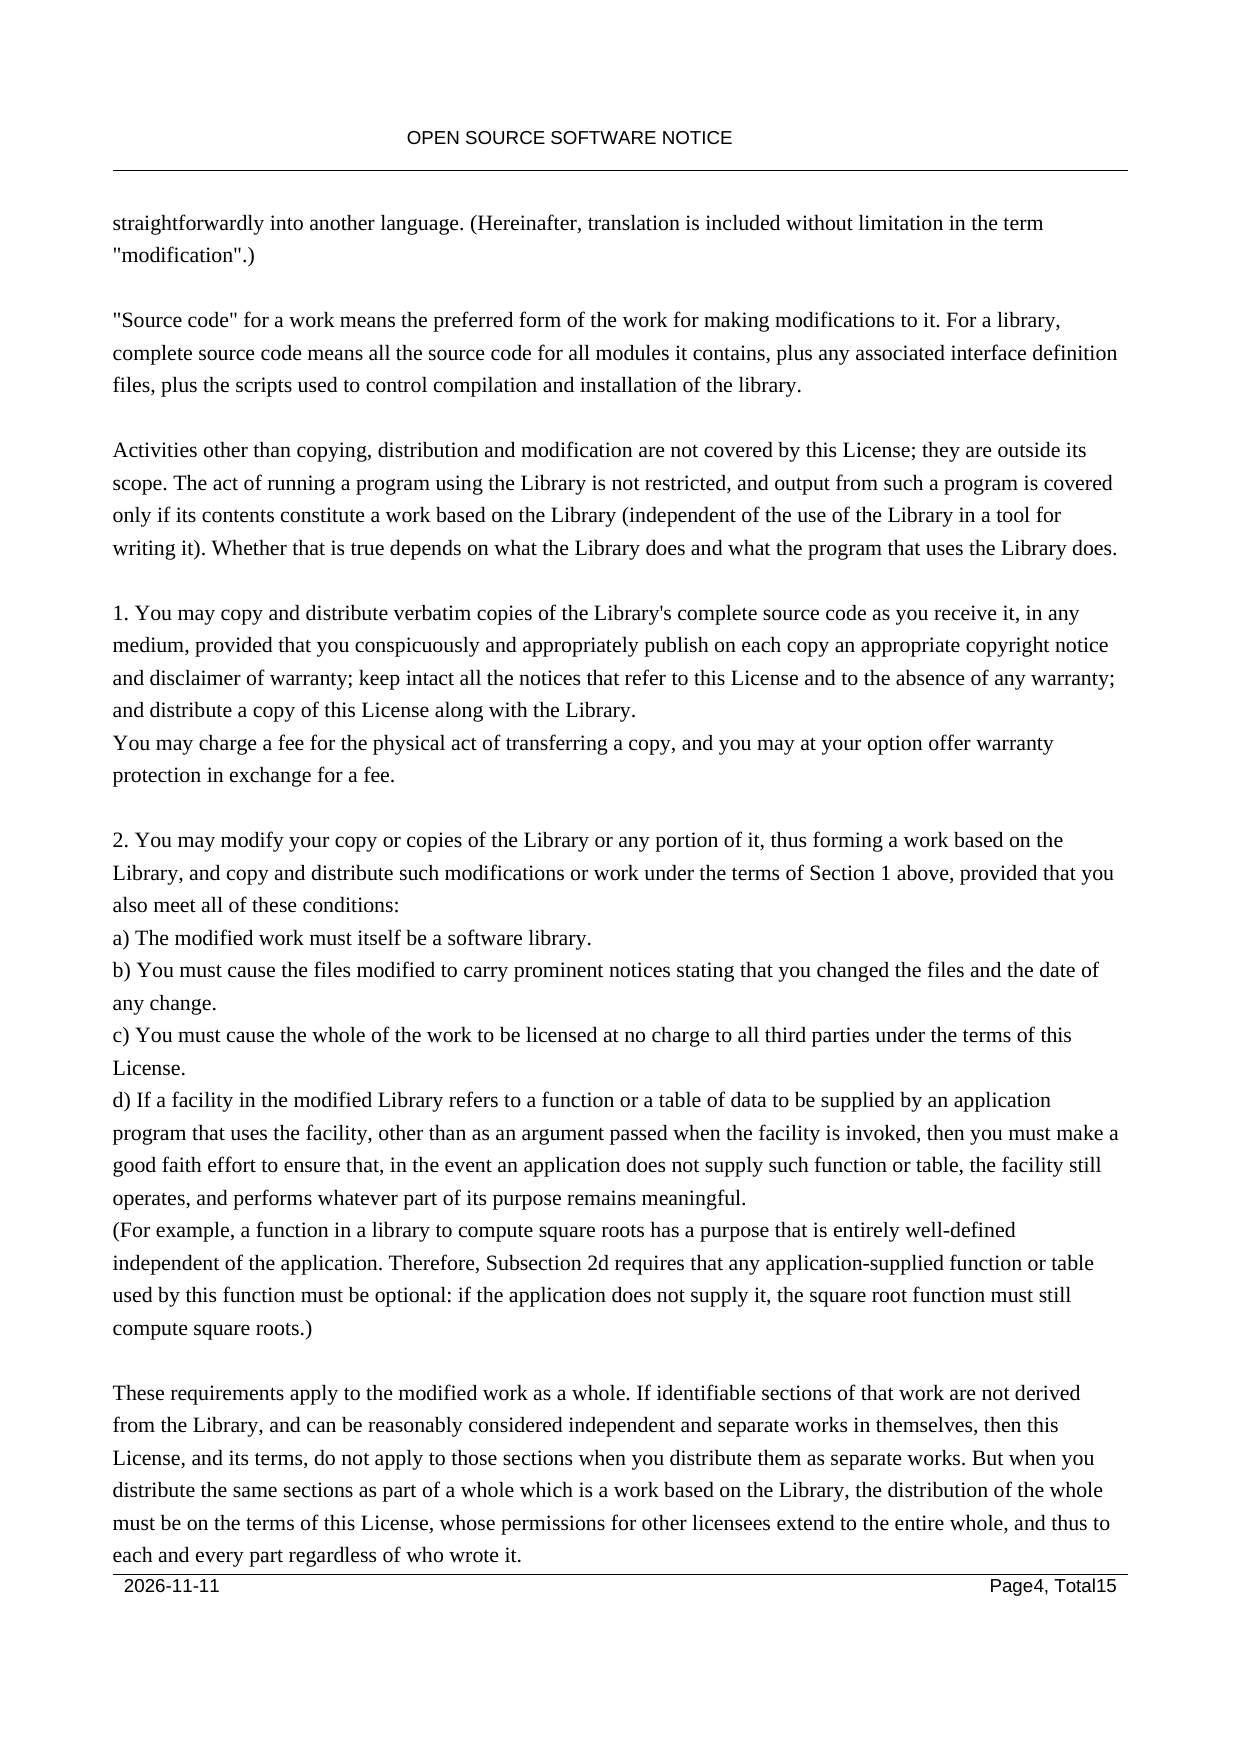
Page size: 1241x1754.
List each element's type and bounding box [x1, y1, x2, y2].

text [112, 206, 1128, 1571]
